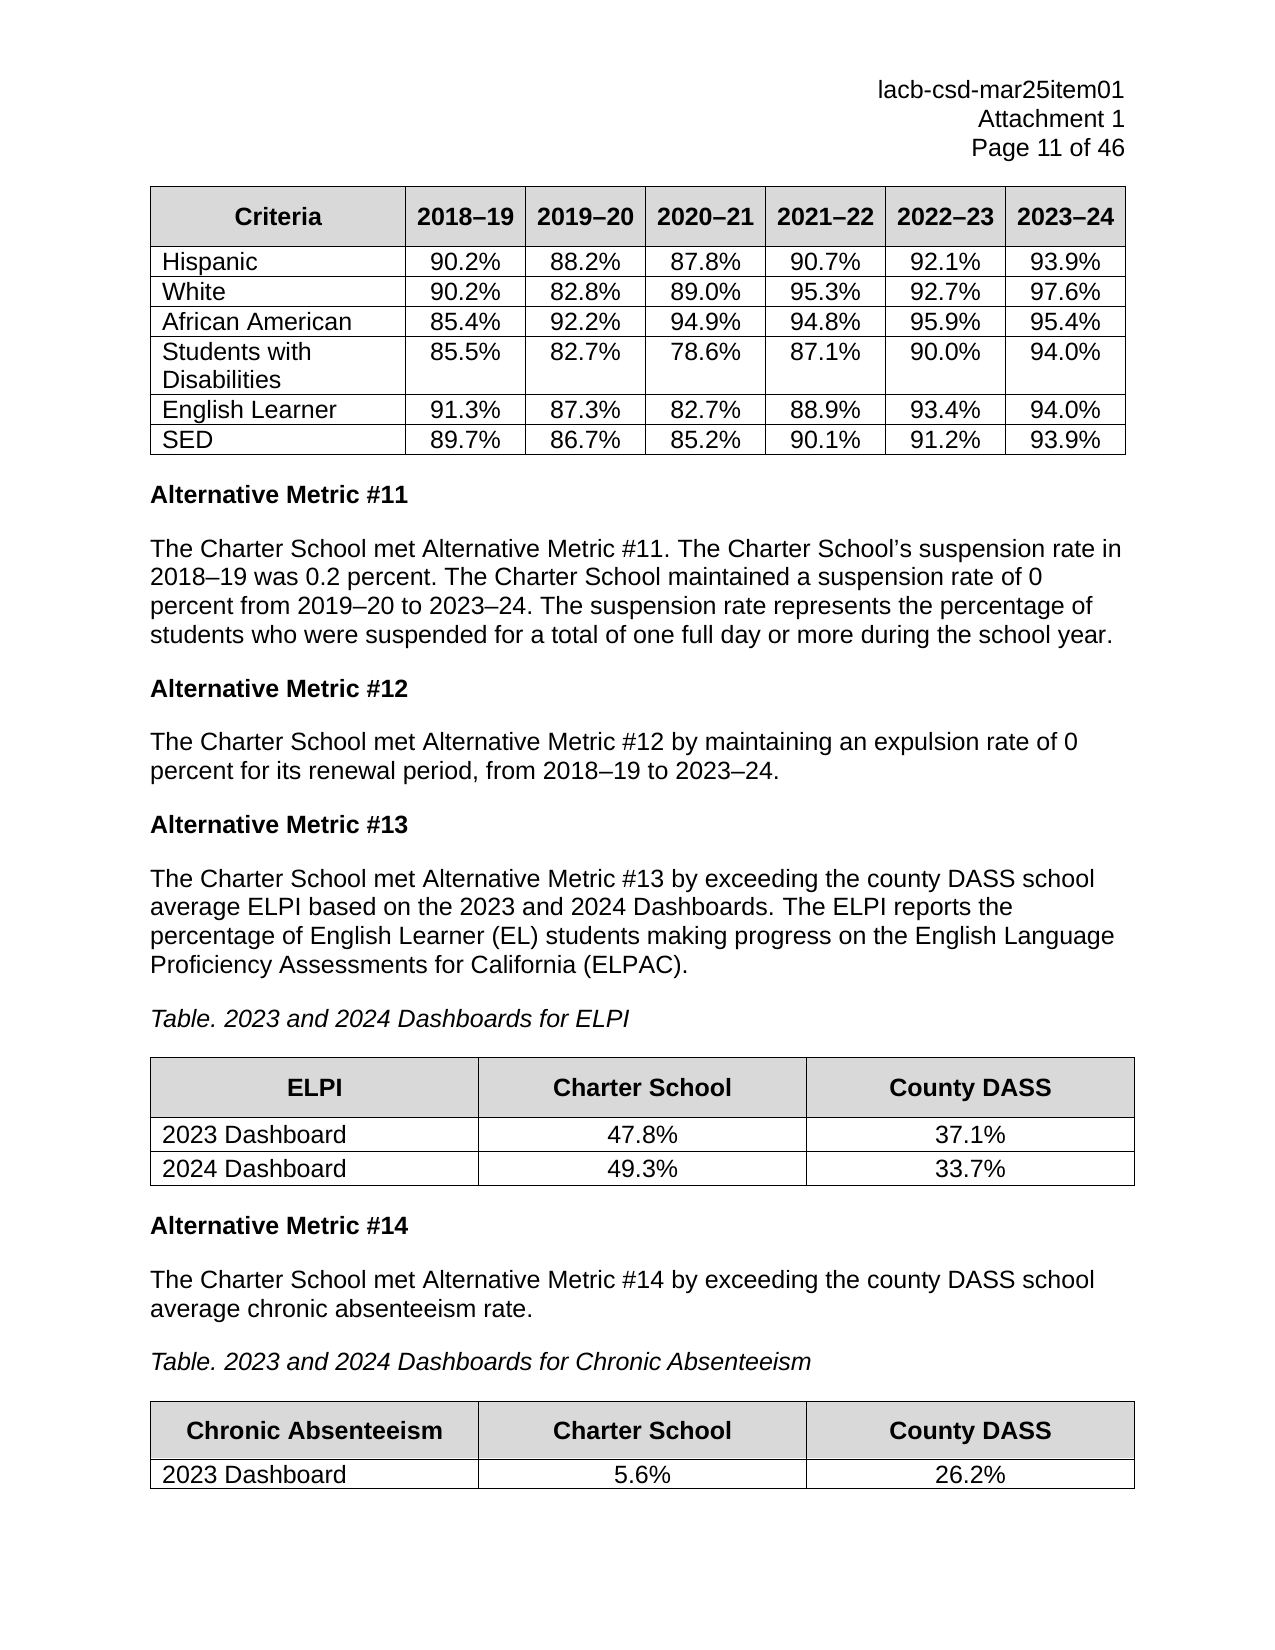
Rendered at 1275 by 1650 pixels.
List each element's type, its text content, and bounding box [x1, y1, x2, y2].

table_header County DASS [807, 1402, 1134, 1458]
table_cell 87.1% [766, 337, 885, 394]
table_cell 90.2% [406, 277, 525, 306]
table_header 2021–22 [766, 187, 885, 246]
table_cell 95.4% [1006, 307, 1125, 336]
table_cell English Learner [151, 395, 405, 424]
table_header 2022–23 [886, 187, 1005, 246]
table_cell 2024 Dashboard [151, 1152, 478, 1185]
table_cell White [151, 277, 405, 306]
subtitle Alternative Metric #11 [150, 480, 1125, 508]
subtitle Alternative Metric #12 [150, 673, 1125, 702]
table_cell 90.0% [886, 337, 1005, 394]
table_header 2018–19 [406, 187, 525, 246]
table_cell 88.9% [766, 395, 885, 424]
table_cell Students with Disabilities [151, 337, 405, 394]
table_header ELPI [151, 1058, 478, 1117]
table_cell 86.7% [526, 425, 645, 454]
text The Charter School met Alternative Metric #14 by exceeding the county DASS school average chronic absenteeism rate. [150, 1265, 1125, 1322]
table_cell 47.8% [479, 1118, 806, 1151]
table_cell 2023 Dashboard [151, 1460, 478, 1488]
table_header Criteria [151, 187, 405, 246]
table_cell 93.9% [1006, 247, 1125, 276]
table_header Chronic Absenteeism [151, 1402, 478, 1458]
table_cell 94.8% [766, 307, 885, 336]
subtitle Table. 2023 and 2024 Dashboards for Chronic Absenteeism [150, 1347, 1125, 1376]
table_cell 26.2% [807, 1460, 1134, 1488]
table_cell 85.5% [406, 337, 525, 394]
table_cell 85.4% [406, 307, 525, 336]
table_cell 97.6% [1006, 277, 1125, 306]
table_cell 93.9% [1006, 425, 1125, 454]
table_cell 85.2% [646, 425, 765, 454]
table_cell 90.7% [766, 247, 885, 276]
table_cell 89.0% [646, 277, 765, 306]
table_cell 5.6% [479, 1460, 806, 1488]
table_cell 94.0% [1006, 395, 1125, 424]
table_cell 82.7% [526, 337, 645, 394]
table_cell 93.4% [886, 395, 1005, 424]
table_cell 92.2% [526, 307, 645, 336]
table_cell 37.1% [807, 1118, 1134, 1151]
subtitle Alternative Metric #14 [150, 1211, 1125, 1240]
table_cell 95.9% [886, 307, 1005, 336]
table_cell 91.3% [406, 395, 525, 424]
table_cell 90.1% [766, 425, 885, 454]
table_header County DASS [807, 1058, 1134, 1117]
text The Charter School met Alternative Metric #13 by exceeding the county DASS school average ELPI based on the 2023 and 2024 Dashboards. The ELPI reports the percentage of English Learner (EL) students making progress on the English Language Proficiency Assessments for California (ELPAC). [150, 863, 1125, 978]
table_cell 90.2% [406, 247, 525, 276]
table_header Charter School [479, 1058, 806, 1117]
table_cell 91.2% [886, 425, 1005, 454]
table_header 2020–21 [646, 187, 765, 246]
table_cell 82.8% [526, 277, 645, 306]
table_header 2023–24 [1006, 187, 1125, 246]
table_cell SED [151, 425, 405, 454]
table_cell 89.7% [406, 425, 525, 454]
text The Charter School met Alternative Metric #12 by maintaining an expulsion rate of 0 percent for its renewal period, from 2018–19 to 2023–24. [150, 727, 1125, 785]
table_header 2019–20 [526, 187, 645, 246]
table_cell 92.7% [886, 277, 1005, 306]
table_cell 33.7% [807, 1152, 1134, 1185]
table_cell 49.3% [479, 1152, 806, 1185]
table_cell 95.3% [766, 277, 885, 306]
table_cell 82.7% [646, 395, 765, 424]
text The Charter School met Alternative Metric #11. The Charter School’s suspension rate in 2018–19 was 0.2 percent. The Charter School maintained a suspension rate of 0 percent from 2019–20 to 2023–24. The suspension rate represents the percentage of students who were suspended for a total of one full day or more during the school year. [150, 533, 1125, 648]
table_cell 92.1% [886, 247, 1005, 276]
subtitle Alternative Metric #13 [150, 810, 1125, 838]
table_cell 2023 Dashboard [151, 1118, 478, 1151]
subtitle Table. 2023 and 2024 Dashboards for ELPI [150, 1003, 1125, 1032]
table_cell 87.8% [646, 247, 765, 276]
table_cell 88.2% [526, 247, 645, 276]
table_cell 78.6% [646, 337, 765, 394]
table_cell 94.9% [646, 307, 765, 336]
table_cell 87.3% [526, 395, 645, 424]
table_header Charter School [479, 1402, 806, 1458]
table_cell African American [151, 307, 405, 336]
table_cell 94.0% [1006, 337, 1125, 394]
table_cell Hispanic [151, 247, 405, 276]
